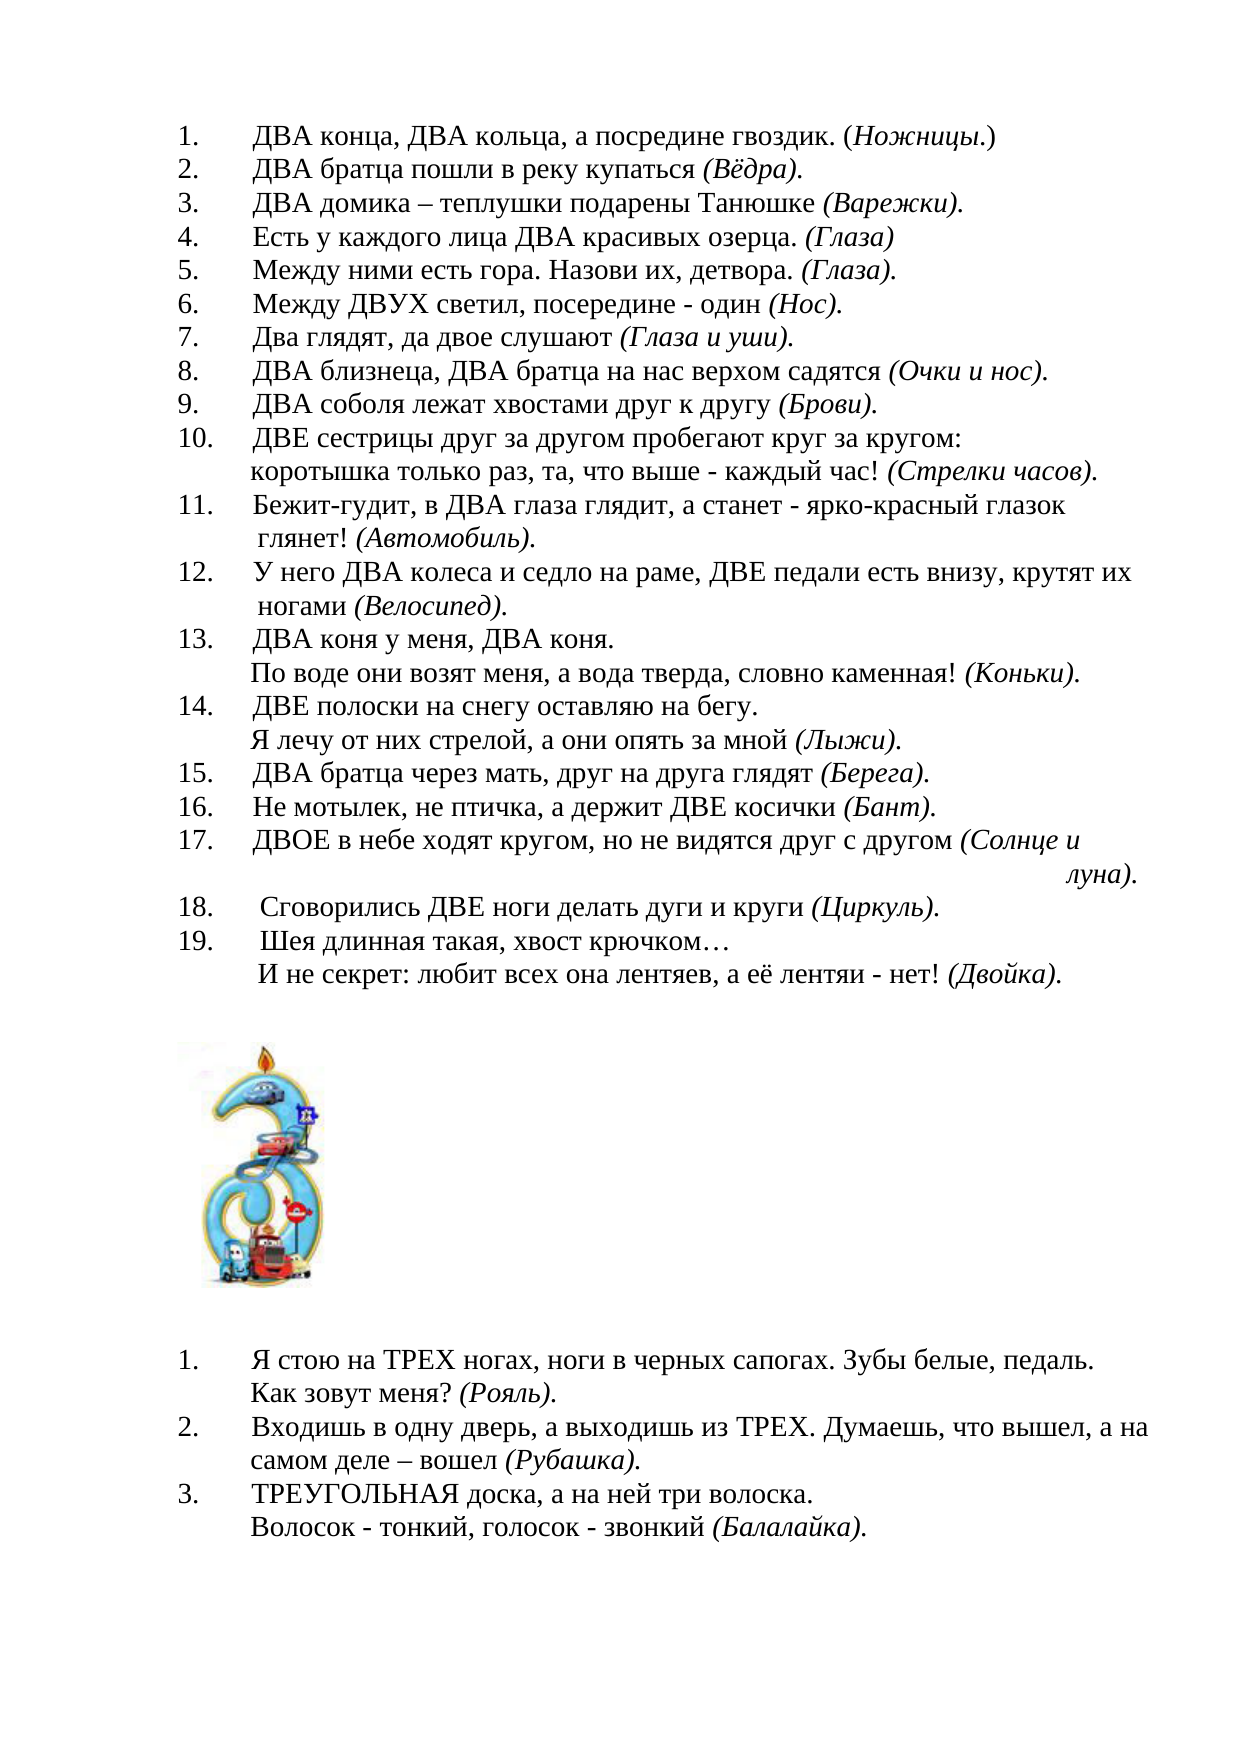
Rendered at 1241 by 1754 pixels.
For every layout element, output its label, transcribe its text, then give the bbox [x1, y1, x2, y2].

text глянет! (Автомобиль). [177, 521, 1152, 554]
list Бежит-гудит, в два глаза глядит, а станет - ярко-красный глазок [177, 487, 1152, 521]
list Между двух светил, посередине - один (Нос). [177, 286, 1152, 319]
list Два домика – теплушки подарены Танюшке (Варежки). [177, 185, 1152, 219]
list Входишь в одну дверь, а выходишь из трех. Думаешь, что вышел, а на [177, 1409, 1152, 1442]
list Два близнеца, два братца на нас верхом садятся (Очки и нос). [177, 353, 1152, 386]
list Я стою на трех ногах, ноги в черных сапогах. Зубы белые, педаль. [177, 1342, 1152, 1375]
list Два братца пошли в реку купаться (Вёдра). [177, 152, 1152, 185]
list Два глядят, да двое слушают (Глаза и уши). [177, 319, 1152, 353]
list Две сестрицы друг за другом пробегают круг за кругом: [177, 420, 1152, 453]
list Как зовут меня? (Рояль). [177, 1375, 1152, 1409]
text ногами (Велосипед). [177, 588, 1152, 621]
text И не секрет: любит всех она лентяев, а её лентяи - нет! (Двойка). [177, 957, 1152, 990]
list Не мотылек, не птичка, а держит две косички (Бант). [177, 789, 1152, 822]
list Есть у каждого лица два красивых озерца. (Глаза) [177, 219, 1152, 252]
text коротышка только раз, та, что выше - каждый час! (Стрелки часов). [177, 453, 1152, 487]
list Треугольная доска, а на ней три волоска. [177, 1476, 1152, 1509]
list Две полоски на снегу оставляю на бегу. [177, 688, 1152, 722]
list У него два колеса и седло на раме, две педали есть внизу, крутят их [177, 554, 1152, 588]
picture [177, 1042, 346, 1288]
list самом деле – вошел (Рубашка). [177, 1442, 1152, 1476]
text По воде они возят меня, а вода тверда, словно каменная! (Коньки). [177, 655, 1152, 688]
list Шея длинная такая, хвост крючком… [177, 923, 1152, 957]
list Двое в небе ходят кругом, но не видятся друг с другом (Солнце и [177, 822, 1152, 856]
text Я лечу от них стрелой, а они опять за мной (Лыжи). [177, 722, 1152, 755]
list Сговорились две ноги делать дуги и круги (Циркуль). [177, 889, 1152, 923]
list Два соболя лежат хвостами друг к другу (Брови). [177, 386, 1152, 420]
list Два коня у меня, два коня. [177, 621, 1152, 655]
list Между ними есть гора. Назови их, детвора. (Глаза). [177, 252, 1152, 286]
text луна). [177, 856, 1152, 889]
list Два конца, два кольца, а посредине гвоздик. (Ножницы.) [177, 118, 1152, 152]
list Два братца через мать, друг на друга глядят (Берега). [177, 755, 1152, 789]
list Волосок - тонкий, голосок - звонкий (Балалайка). [177, 1509, 1152, 1543]
